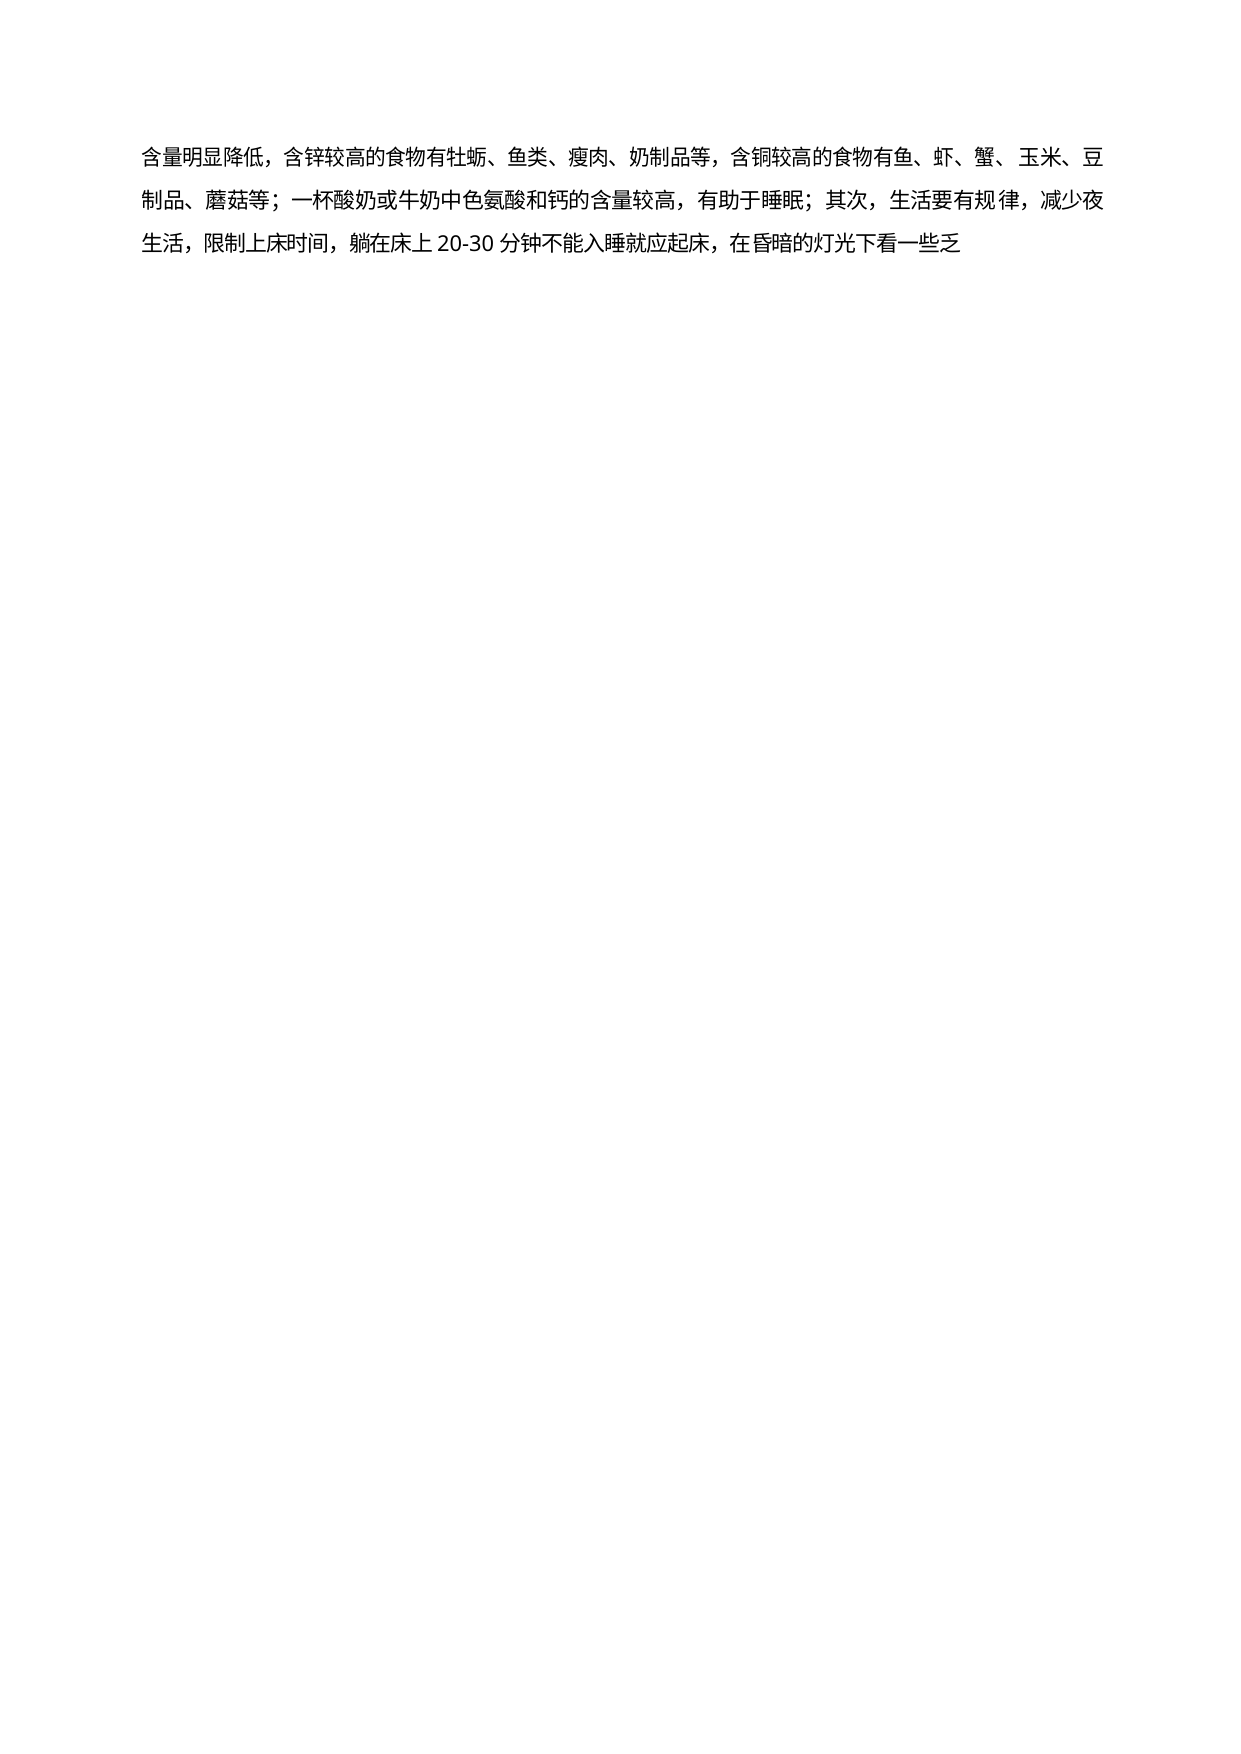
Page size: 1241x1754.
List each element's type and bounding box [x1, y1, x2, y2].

text [142, 139, 1104, 257]
